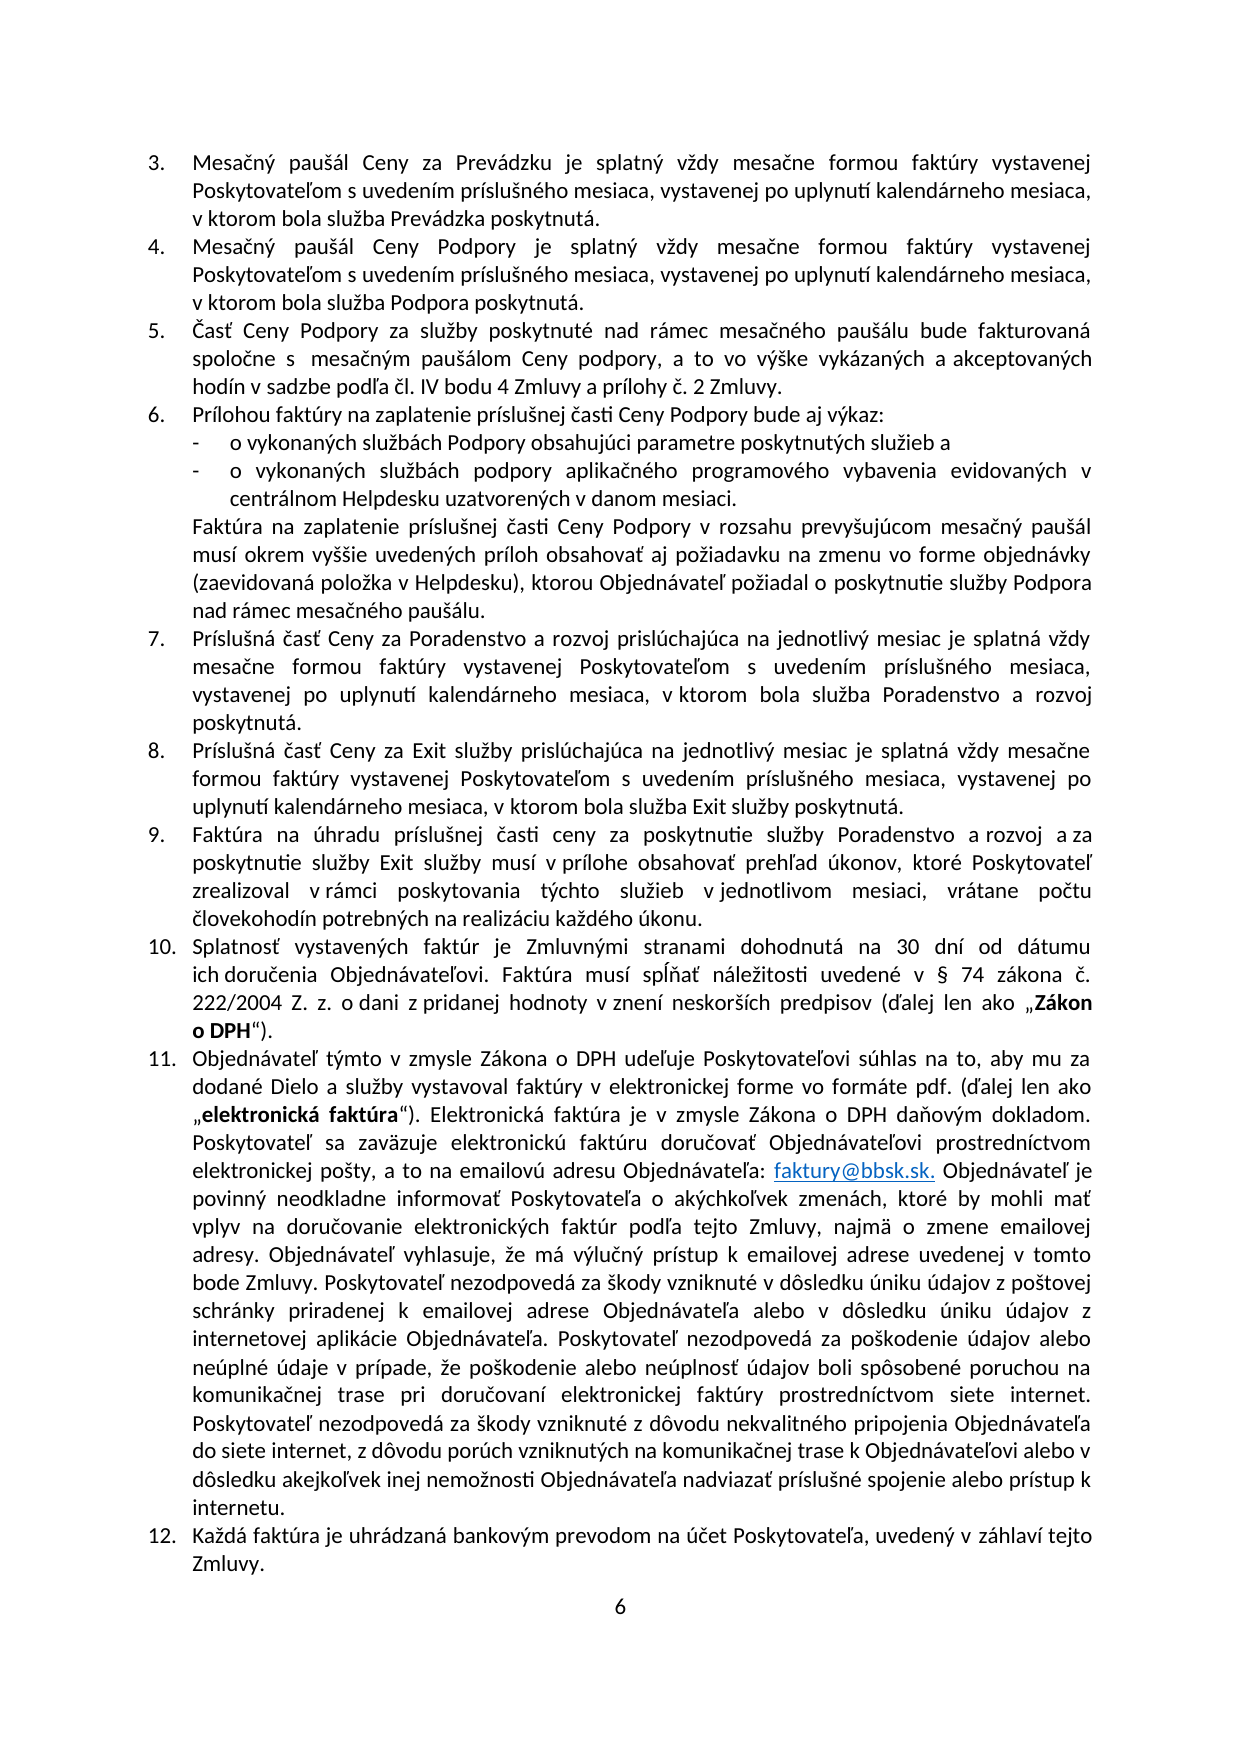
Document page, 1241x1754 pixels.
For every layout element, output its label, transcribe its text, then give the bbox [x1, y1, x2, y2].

list Mesačný paušál Ceny Podpory je splatný vždy mesačne formou faktúry vystavenej Poskytovateľom s uvedením príslušného mesiaca, vystavenej po uplynutí kalendárneho mesiaca, v ktorom bola služba Podpora poskytnutá. [148, 232, 1092, 316]
list Mesačný paušál Ceny za Prevádzku je splatný vždy mesačne formou faktúry vystavenej Poskytovateľom s uvedením príslušného mesiaca, vystavenej po uplynutí kalendárneho mesiaca, v ktorom bola služba Prevádzka poskytnutá. [148, 148, 1092, 232]
list Každá faktúra je uhrádzaná bankovým prevodom na účet Poskytovateľa, uvedený v záhlaví tejto Zmluvy. [148, 1521, 1092, 1577]
list o vykonaných službách podpory aplikačného programového vybavenia evidovaných v centrálnom Helpdesku uzatvorených v danom mesiaci. [192, 456, 1092, 512]
list Príslušná časť Ceny za Exit služby prislúchajúca na jednotlivý mesiac je splatná vždy mesačne formou faktúry vystavenej Poskytovateľom s uvedením príslušného mesiaca, vystavenej po uplynutí kalendárneho mesiaca, v ktorom bola služba Exit služby poskytnutá. [148, 736, 1092, 820]
list Časť Ceny Podpory za služby poskytnuté nad rámec mesačného paušálu bude fakturovaná spoločne s mesačným paušálom Ceny podpory, a to vo výške vykázaných a akceptovaných hodín v sadzbe podľa čl. IV bodu 4 Zmluvy a prílohy č. 2 Zmluvy. [148, 316, 1092, 400]
list Splatnosť vystavených faktúr je Zmluvnými stranami dohodnutá na 30 dní od dátumu ich doručenia Objednávateľovi. Faktúra musí spĺňať náležitosti uvedené v § 74 zákona č. 222/2004 Z. z. o dani z pridanej hodnoty v znení neskorších predpisov (ďalej len ako „Zákon o DPH“). [148, 932, 1092, 1044]
list Príslušná časť Ceny za Poradenstvo a rozvoj prislúchajúca na jednotlivý mesiac je splatná vždy mesačne formou faktúry vystavenej Poskytovateľom s uvedením príslušného mesiaca, vystavenej po uplynutí kalendárneho mesiaca, v ktorom bola služba Poradenstvo a rozvoj poskytnutá. [148, 624, 1092, 736]
list Objednávateľ týmto v zmysle Zákona o DPH udeľuje Poskytovateľovi súhlas na to, aby mu za dodané Dielo a služby vystavoval faktúry v elektronickej forme vo formáte pdf. (ďalej len ako „elektronická faktúra“). Elektronická faktúra je v zmysle Zákona o DPH daňovým dokladom. Poskytovateľ sa zaväzuje elektronickú faktúru doručovať Objednávateľovi prostredníctvom elektronickej pošty, a to na emailovú adresu Objednávateľa: faktury@bbsk.sk. Objednávateľ je povinný neodkladne informovať Poskytovateľa o akýchkoľvek zmenách, ktoré by mohli mať vplyv na doručovanie elektronických faktúr podľa tejto Zmluvy, najmä o zmene emailovej adresy. Objednávateľ vyhlasuje, že má výlučný prístup k emailovej adrese uvedenej v tomto bode Zmluvy. Poskytovateľ nezodpovedá za škody vzniknuté v dôsledku úniku údajov z poštovej schránky priradenej k emailovej adrese Objednávateľa alebo v dôsledku úniku údajov z internetovej aplikácie Objednávateľa. Poskytovateľ nezodpovedá za poškodenie údajov alebo neúplné údaje v prípade, že poškodenie alebo neúplnosť údajov boli spôsobené poruchou na komunikačnej trase pri doručovaní elektronickej faktúry prostredníctvom siete internet. Poskytovateľ nezodpovedá za škody vzniknuté z dôvodu nekvalitného pripojenia Objednávateľa do siete internet, z dôvodu porúch vzniknutých na komunikačnej trase k Objednávateľovi alebo v dôsledku akejkoľvek inej nemožnosti Objednávateľa nadviazať príslušné spojenie alebo prístup k internetu. [148, 1044, 1092, 1521]
list Faktúra na úhradu príslušnej časti ceny za poskytnutie služby Poradenstvo a rozvoj a za poskytnutie služby Exit služby musí v prílohe obsahovať prehľad úkonov, ktoré Poskytovateľ zrealizoval v rámci poskytovania týchto služieb v jednotlivom mesiaci, vrátane počtu človekohodín potrebných na realizáciu každého úkonu. [148, 820, 1092, 932]
text Faktúra na zaplatenie príslušnej časti Ceny Podpory v rozsahu prevyšujúcom mesačný paušál musí okrem vyššie uvedených príloh obsahovať aj požiadavku na zmenu vo forme objednávky (zaevidovaná položka v Helpdesku), ktorou Objednávateľ požiadal o poskytnutie služby Podpora nad rámec mesačného paušálu. [192, 512, 1092, 624]
list Prílohou faktúry na zaplatenie príslušnej časti Ceny Podpory bude aj výkaz: [148, 400, 1092, 428]
list o vykonaných službách Podpory obsahujúci parametre poskytnutých služieb a [192, 428, 1092, 456]
